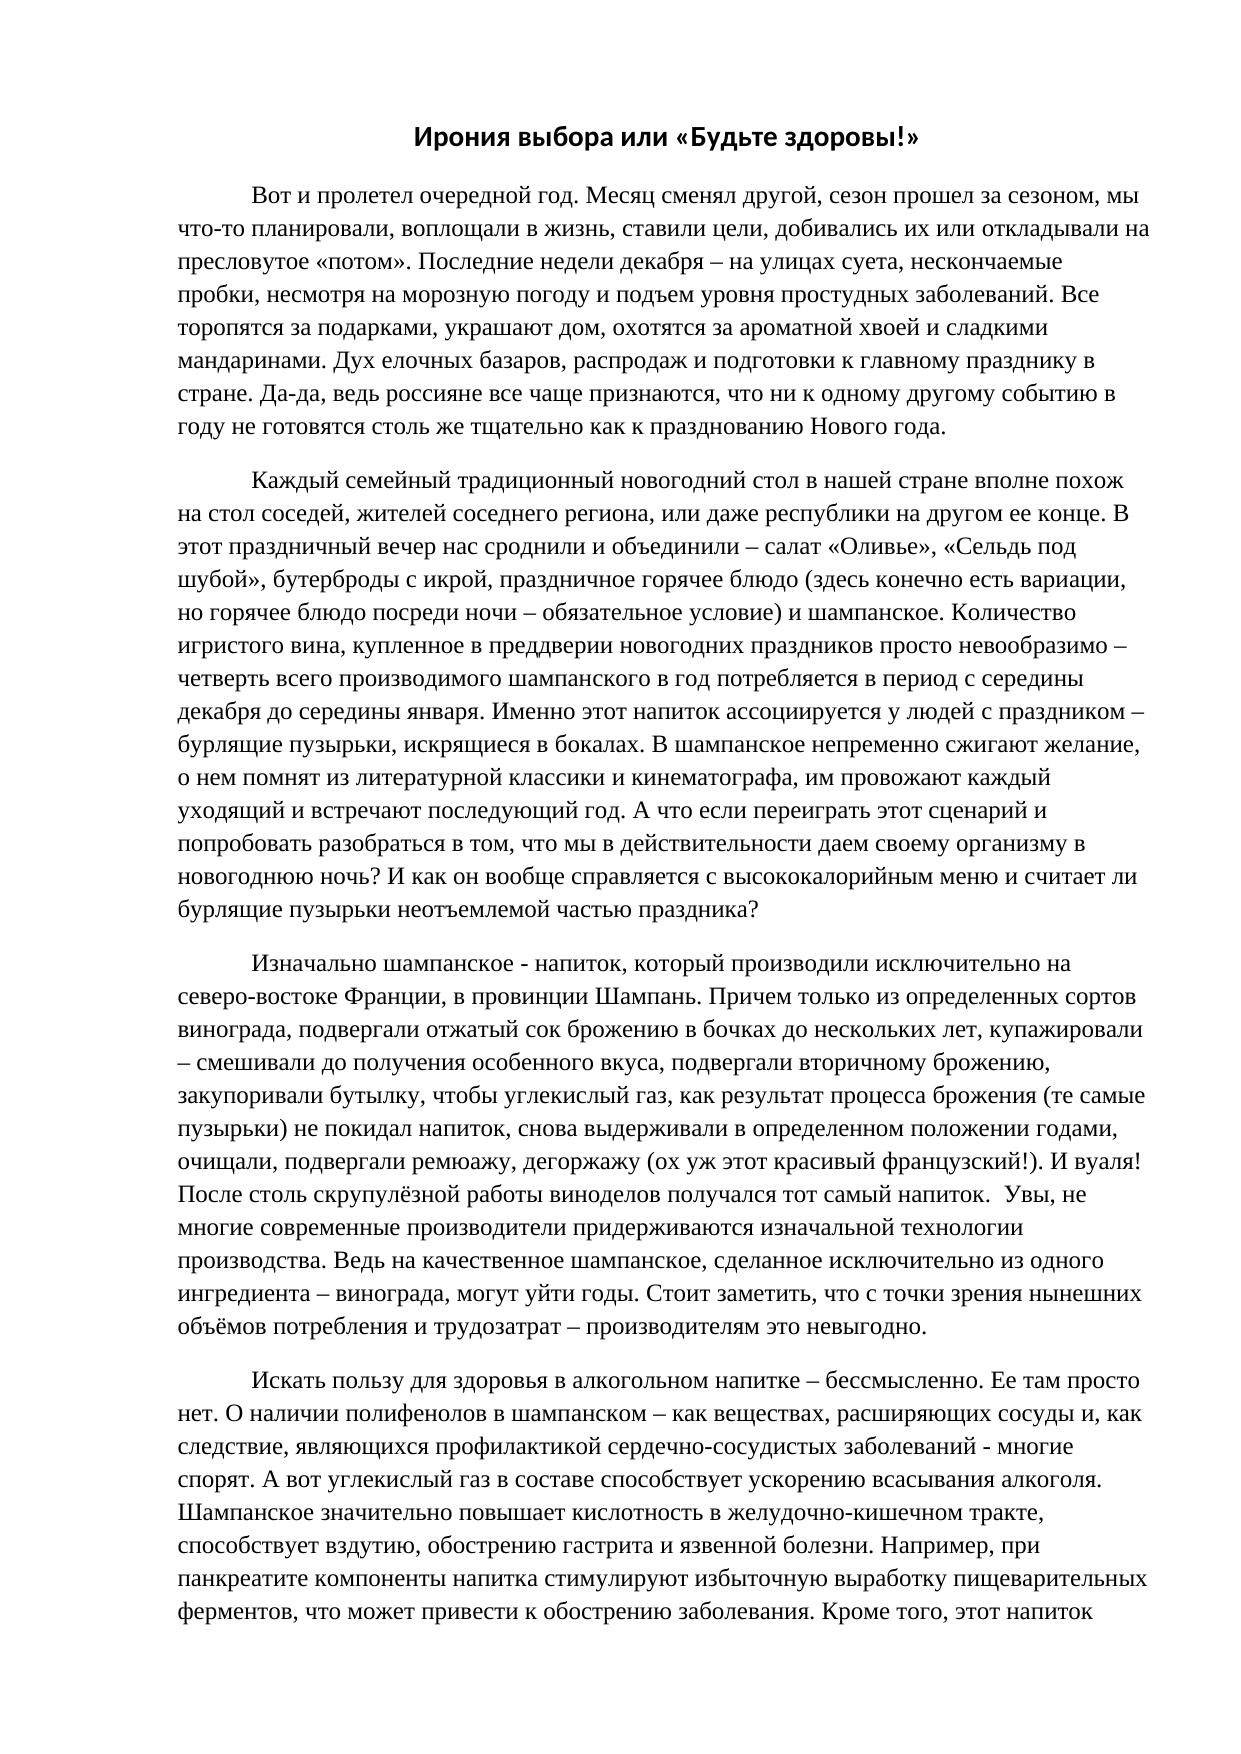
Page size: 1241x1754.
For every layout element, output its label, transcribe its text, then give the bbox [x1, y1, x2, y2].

text Каждый семейный традиционный новогодний стол в нашей стране вполне похож на стол соседей, жителей соседнего региона, или даже республики на другом ее конце. В этот праздничный вечер нас сроднили и объединили – салат «Оливье», «Сельдь под шубой», бутерброды с икрой, праздничное горячее блюдо (здесь конечно есть вариации, но горячее блюдо посреди ночи – обязательное условие) и шампанское. Количество игристого вина, купленное в преддверии новогодних праздников просто невообразимо – четверть всего производимого шампанского в год потребляется в период с середины декабря до середины января. Именно этот напиток ассоциируется у людей с праздником – бурлящие пузырьки, искрящиеся в бокалах. В шампанское непременно сжигают желание, о нем помнят из литературной классики и кинематографа, им провожают каждый уходящий и встречают последующий год. А что если переиграть этот сценарий и попробовать разобраться в том, что мы в действительности даем своему организму в новогоднюю ночь? И как он вообще справляется с высококалорийным меню и считает ли бурлящие пузырьки неотъемлемой частью праздника? [177, 465, 1152, 923]
text Вот и пролетел очередной год. Месяц сменял другой, сезон прошел за сезоном, мы что-то планировали, воплощали в жизнь, ставили цели, добивались их или откладывали на пресловутое «потом». Последние недели декабря – на улицах суета, нескончаемые пробки, несмотря на морозную погоду и подъем уровня простудных заболеваний. Все торопятся за подарками, украшают дом, охотятся за ароматной хвоей и сладкими мандаринами. Дух елочных базаров, распродаж и подготовки к главному празднику в стране. Да-да, ведь россияне все чаще признаются, что ни к одному другому событию в году не готовятся столь же тщательно как к празднованию Нового года. [177, 180, 1152, 440]
text Ирония выбора или «Будьте здоровы!» [177, 118, 1152, 154]
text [177, 1365, 1152, 1625]
text Изначально шампанское - напиток, который производили исключительно на северо-востоке Франции, в провинции Шампань. Причем только из определенных сортов винограда, подвергали отжатый сок брожению в бочках до нескольких лет, купажировали – смешивали до получения особенного вкуса, подвергали вторичному брожению, закупоривали бутылку, чтобы углекислый газ, как результат процесса брожения (те самые пузырьки) не покидал напиток, снова выдерживали в определенном положении годами, очищали, подвергали ремюажу, дегоржажу (ох уж этот красивый французский!). И вуаля! После столь скрупулёзной работы виноделов получался тот самый напиток. Увы, не многие современные производители придерживаются изначальной технологии производства. Ведь на качественное шампанское, сделанное исключительно из одного ингредиента – винограда, могут уйти годы. Стоит заметить, что с точки зрения нынешних объёмов потребления и трудозатрат – производителям это невыгодно. [177, 948, 1152, 1340]
